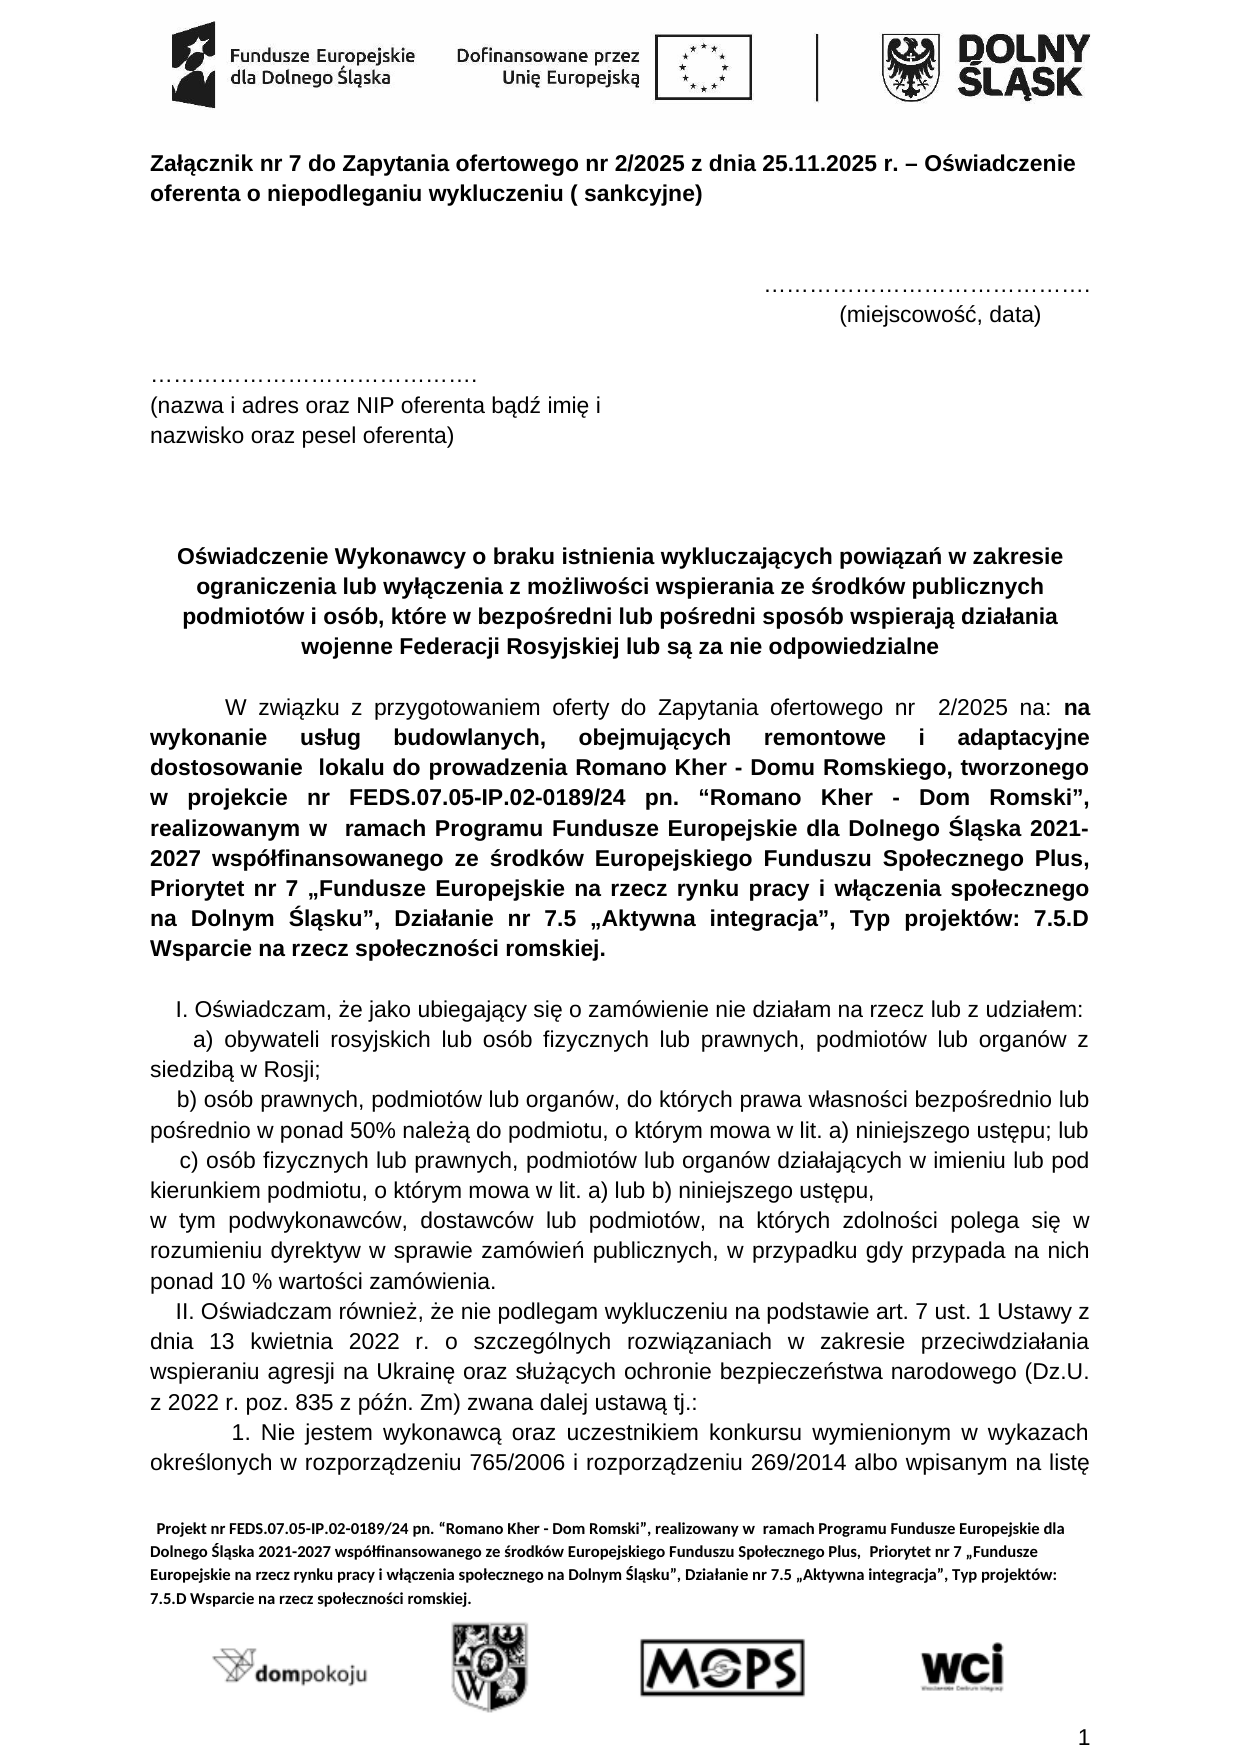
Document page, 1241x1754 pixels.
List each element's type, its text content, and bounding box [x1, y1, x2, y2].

text I. Oświadczam, że jako ubiegający się o zamówienie nie działam na rzecz lub z udziałem: [150, 996, 1090, 1022]
text a) obywateli rosyjskich lub osób fizycznych lub prawnych, podmiotów lub organów z siedzibą w Rosji; [150, 1026, 1090, 1083]
picture [150, 1611, 1088, 1720]
text W związku z przygotowaniem oferty do Zapytania ofertowego nr 2/2025 na: na wykonanie usług budowlanych, obejmujących remontowe i adaptacyjne dostosowanie lokalu do prowadzenia Romano Kher - Domu Romskiego, tworzonego w projekcie nr FEDS.07.05-IP.02-0189/24 pn. “Romano Kher - Dom Romski”, realizowanym w ramach Programu Fundusze Europejskie dla Dolnego Śląska 2021-2027 współfinansowanego ze środków Europejskiego Funduszu Społecznego Plus, Priorytet nr 7 „Fundusze Europejskie na rzecz rynku pracy i włączenia społecznego na Dolnym Śląsku”, Działanie nr 7.5 „Aktywna integracja”, Typ projektów: 7.5.D Wsparcie na rzecz społeczności romskiej. [150, 694, 1090, 962]
text II. Oświadczam również, że nie podlegam wykluczeniu na podstawie art. 7 ust. 1 Ustawy z dnia 13 kwietnia 2022 r. o szczególnych rozwiązaniach w zakresie przeciwdziałania wspieraniu agresji na Ukrainę oraz służących ochronie bezpieczeństwa narodowego (Dz.U. z 2022 r. poz. 835 z późn. Zm) zwana dalej ustawą tj.: [150, 1298, 1090, 1415]
text Załącznik nr 7 do Zapytania ofertowego nr 2/2025 z dnia 25.11.2025 r. – Oświadczenie oferenta o niepodleganiu wykluczeniu ( sankcyjne) [150, 150, 1090, 207]
text w tym podwykonawców, dostawców lub podmiotów, na których zdolności polega się w rozumieniu dyrektyw w sprawie zamówień publicznych, w przypadku gdy przypada na nich ponad 10 % wartości zamówienia. [150, 1207, 1090, 1294]
text ……………………………………. [150, 361, 1090, 388]
picture [150, 0, 1091, 130]
text (miejscowość, data) [150, 301, 1090, 327]
text nazwisko oraz pesel oferenta) [150, 422, 1090, 448]
text Oświadczenie Wykonawcy o braku istnienia wykluczających powiązań w zakresie ograniczenia lub wyłączenia z możliwości wspierania ze środków publicznych podmiotów i osób, które w bezpośredni lub pośredni sposób wspierają działania wojenne Federacji Rosyjskiej lub są za nie odpowiedzialne [150, 543, 1090, 660]
text (nazwa i adres oraz NIP oferenta bądź imię i [150, 392, 1090, 418]
text b) osób prawnych, podmiotów lub organów, do których prawa własności bezpośrednio lub pośrednio w ponad 50% należą do podmiotu, o którym mowa w lit. a) niniejszego ustępu; lub [150, 1086, 1090, 1143]
text ……………………………………. [150, 271, 1090, 297]
text c) osób fizycznych lub prawnych, podmiotów lub organów działających w imieniu lub pod kierunkiem podmiotu, o którym mowa w lit. a) lub b) niniejszego ustępu, [150, 1147, 1090, 1203]
